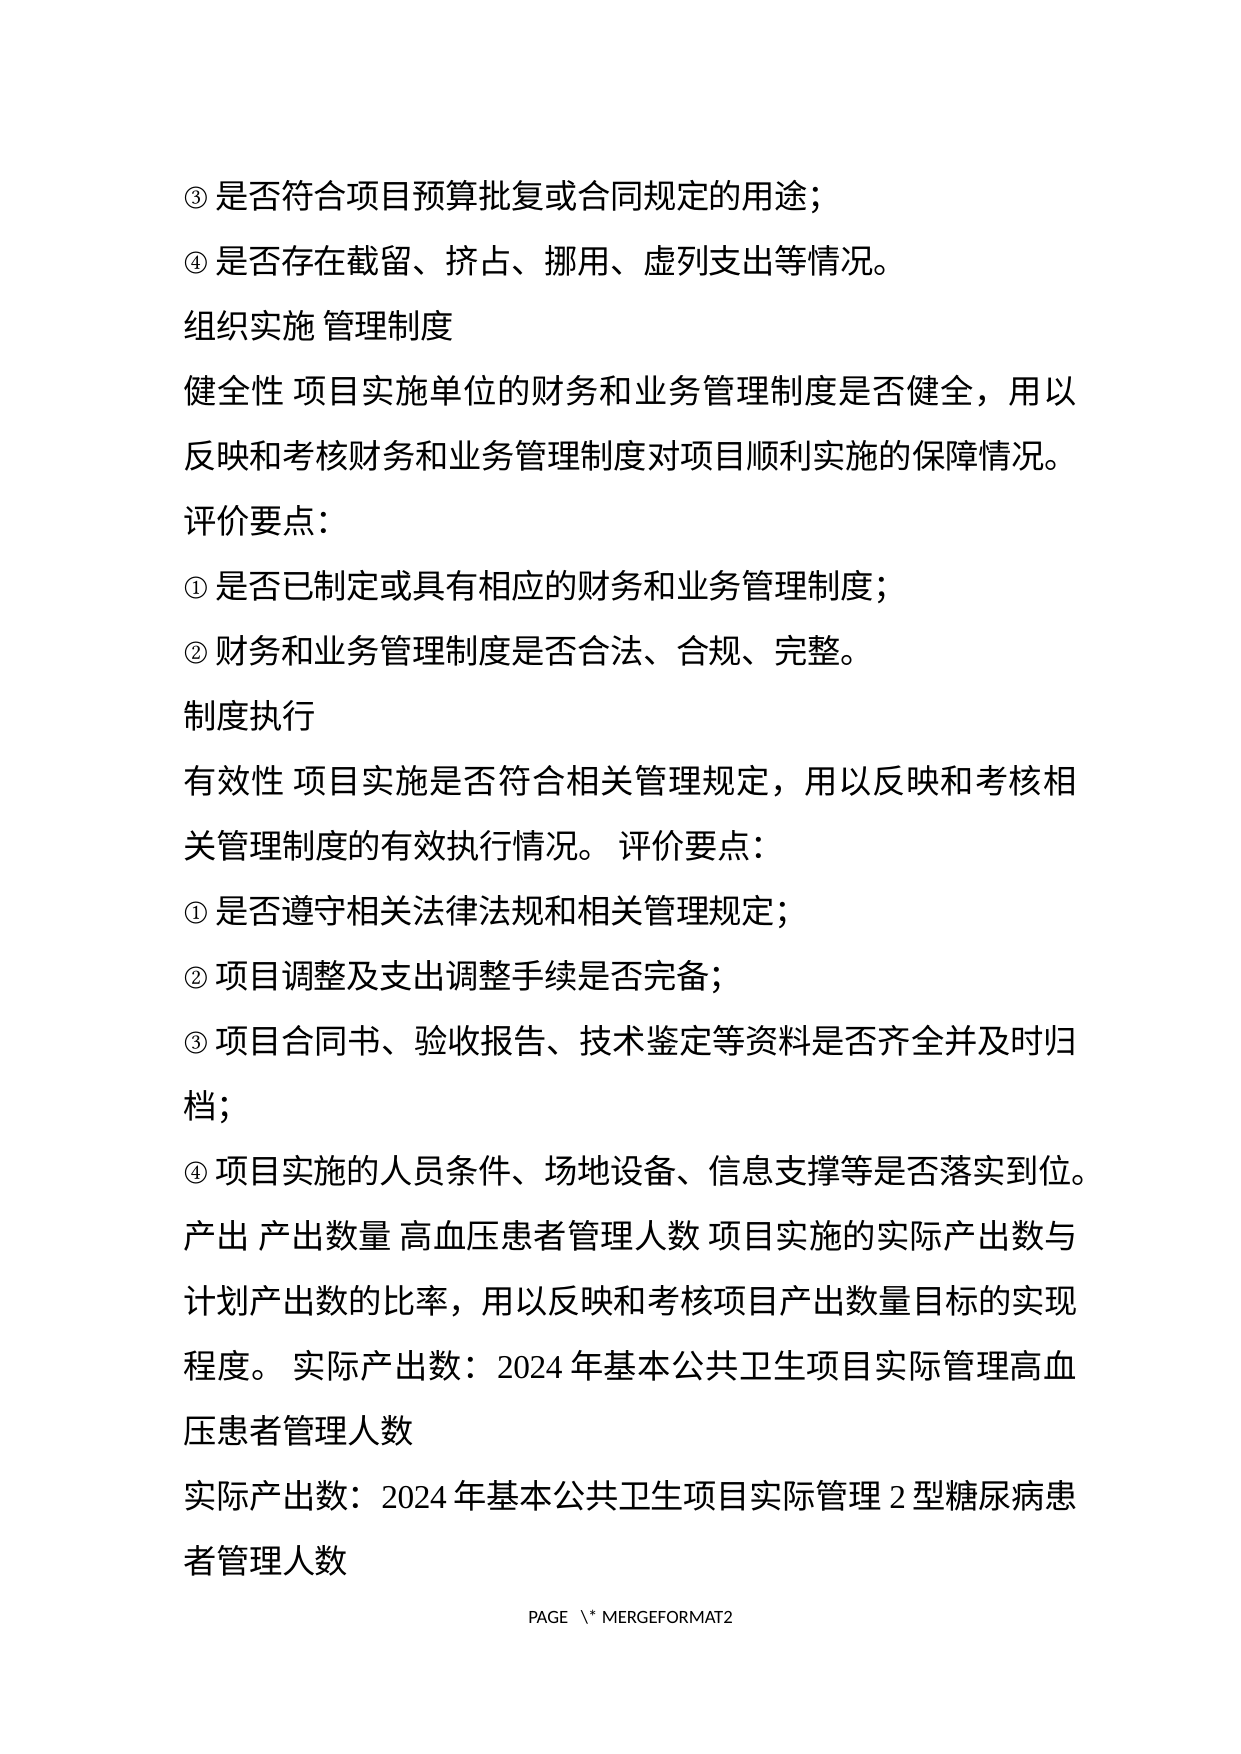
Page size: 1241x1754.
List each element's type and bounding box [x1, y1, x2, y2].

text [183, 162, 1078, 1592]
